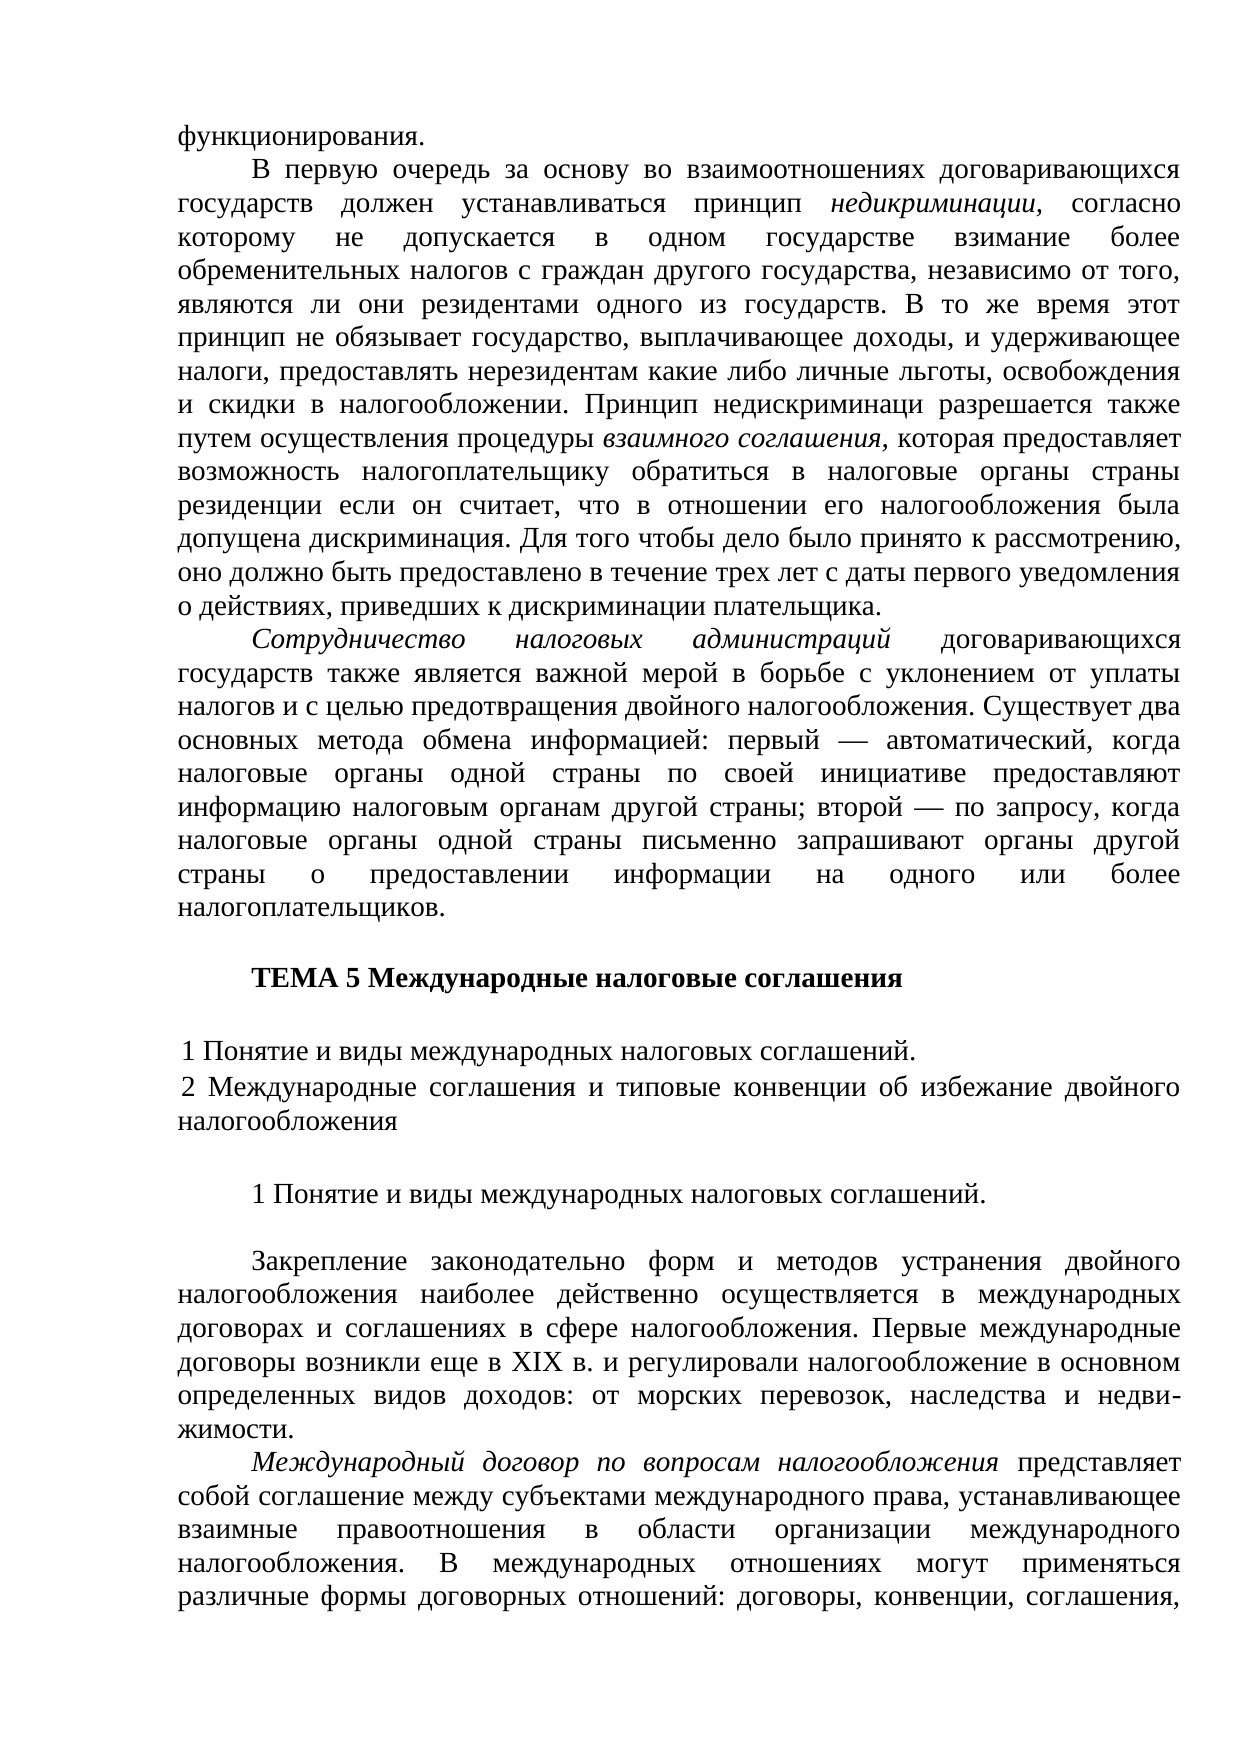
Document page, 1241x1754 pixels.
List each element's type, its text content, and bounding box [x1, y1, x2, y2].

text ТЕМА 5 Международные налоговые соглашения [177, 960, 1181, 993]
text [177, 1444, 1181, 1612]
text 2 Международные соглашения и типовые конвенции об избежание двойного налогообложения [177, 1069, 1181, 1136]
text 1 Понятие и виды международных налоговых соглашений. [177, 1033, 1181, 1066]
text 1 Понятие и виды международных налоговых соглашений. [177, 1176, 1181, 1209]
text Закрепление законодательно форм и методов устранения двойного налогообложения наиболее действенно осуществляется в международных договорах и соглашениях в сфере налогообложения. Первые международные договоры возникли еще в XIX в. и регулировали налогообложение в основном определенных видов доходов: от морских перевозок, наследства и недвижимости. [177, 1243, 1181, 1444]
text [177, 118, 1181, 152]
text Сотрудничество налоговых администраций договаривающихся государств также является важной мерой в борьбе с уклонением от уплаты налогов и с целью предотвращения двойного налогообложения. Существует два основных метода обмена информацией: первый — автоматический, когда налоговые органы одной страны по своей инициативе предоставляют информацию налоговым органам другой страны; второй — по запросу, когда налоговые органы одной страны письменно запрашивают органы другой страны о предоставлении информации на одного или более налогоплательщиков. [177, 621, 1181, 923]
text В первую очередь за основу во взаимоотношениях договаривающихся государств должен устанавливаться принцип недикриминации, согласно которому не допускается в одном государстве взимание более обременительных налогов с граждан другого государства, независимо от того, являются ли они резидентами одного из государств. В то же время этот принцип не обязывает государство, выплачивающее доходы, и удерживающее налоги, предоставлять нерезидентам какие либо личные льготы, освобождения и скидки в налогообложении. Принцип недискриминаци разрешается также путем осуществления процедуры взаимного соглашения, которая предоставляет возможность налогоплательщику обратиться в налоговые органы страны резиденции если он считает, что в отношении его налогообложения была допущена дискриминация. Для того чтобы дело было принято к рассмотрению, оно должно быть предоставлено в течение трех лет с даты первого уведомления о действиях, приведших к дискриминации плательщика. [177, 152, 1181, 621]
